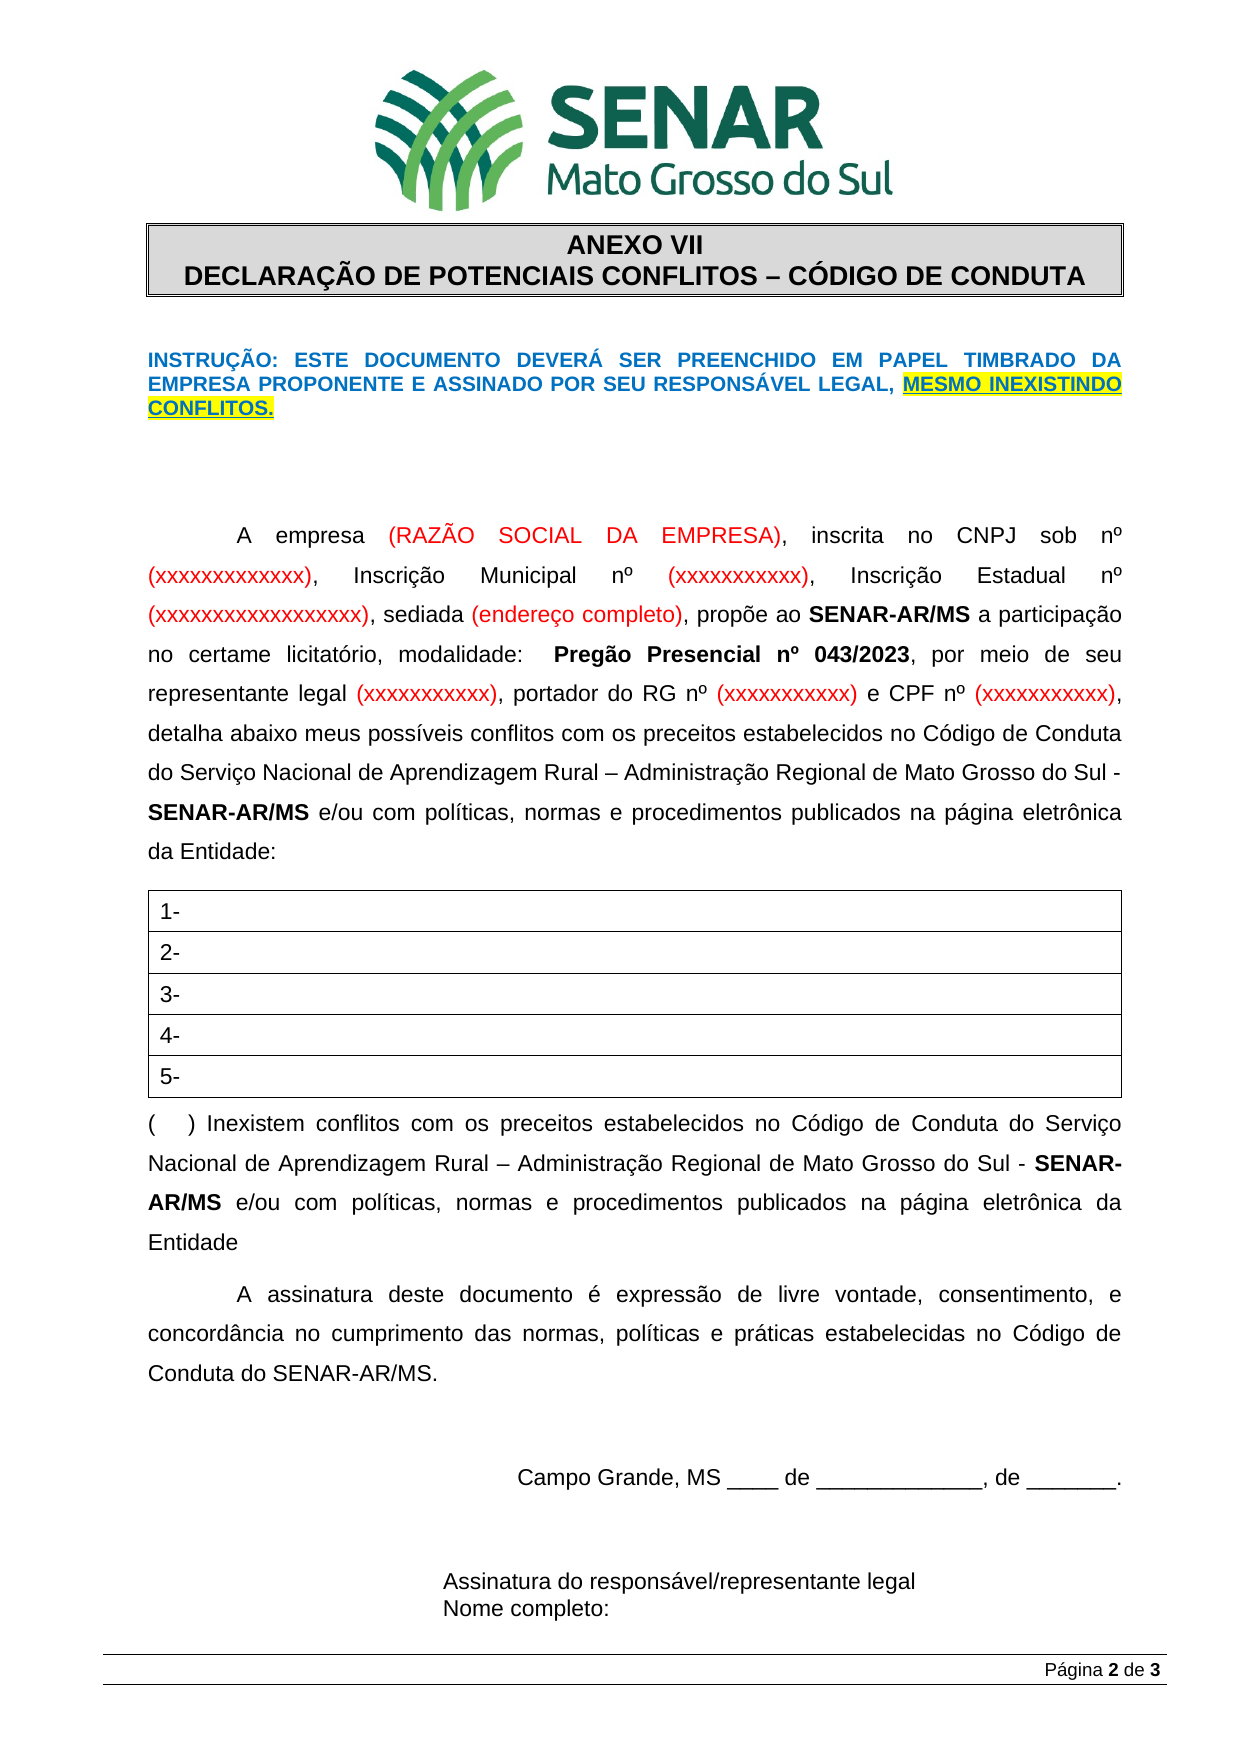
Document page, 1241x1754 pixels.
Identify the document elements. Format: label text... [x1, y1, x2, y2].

text A empresa (RAZÃO SOCIAL DA EMPRESA), inscrita no CNPJ sob nº (xxxxxxxxxxxxx), Inscrição Municipal nº (xxxxxxxxxxx), Inscrição Estadual nº (xxxxxxxxxxxxxxxxxx), sediada (endereço completo), propõe ao SENAR-AR/MS a participação no certame licitatório, modalidade: Pregão Presencial nº 043/2023, por meio de seu representante legal (xxxxxxxxxxx), portador do RG nº (xxxxxxxxxxx) e CPF nº (xxxxxxxxxxx), detalha abaixo meus possíveis conflitos com os preceitos estabelecidos no Código de Conduta do Serviço Nacional de Aprendizagem Rural – Administração Regional de Mato Grosso do Sul - SENAR-AR/MS e/ou com políticas, normas e procedimentos publicados na página eletrônica da Entidade: [148, 522, 1122, 864]
text A assinatura deste documento é expressão de livre vontade, consentimento, e concordância no cumprimento das normas, políticas e práticas estabelecidas no Código de Conduta do SENAR-AR/MS. [148, 1281, 1122, 1386]
table_cell 3- [149, 974, 1121, 1014]
table_cell 5- [149, 1056, 1121, 1097]
text Assinatura do responsável/representante legal [148, 1568, 1122, 1594]
text Nome completo: [354, 1594, 1122, 1621]
text INSTRUÇÃO: ESTE DOCUMENTO DEVERÁ SER PREENCHIDO EM PAPEL TIMBRADO DA EMPRESA PROPONENTE E ASSINADO POR SEU RESPONSÁVEL LEGAL, MESMO INEXISTINDO CONFLITOS. [148, 348, 1122, 420]
text ( ) Inexistem conflitos com os preceitos estabelecidos no Código de Conduta do Serviço Nacional de Aprendizagem Rural – Administração Regional de Mato Grosso do Sul - SENAR-AR/MS e/ou com políticas, normas e procedimentos publicados na página eletrônica da Entidade [148, 1110, 1122, 1255]
picture [365, 59, 905, 223]
table_cell 2- [149, 932, 1121, 973]
table_cell 4- [149, 1015, 1121, 1055]
text Campo Grande, MS ____ de _____________, de _______. [148, 1463, 1122, 1490]
table_header 1- [149, 891, 1121, 931]
table_header ANEXO VII DECLARAÇÃO DE POTENCIAIS CONFLITOS – CÓDIGO DE CONDUTA [149, 226, 1121, 294]
